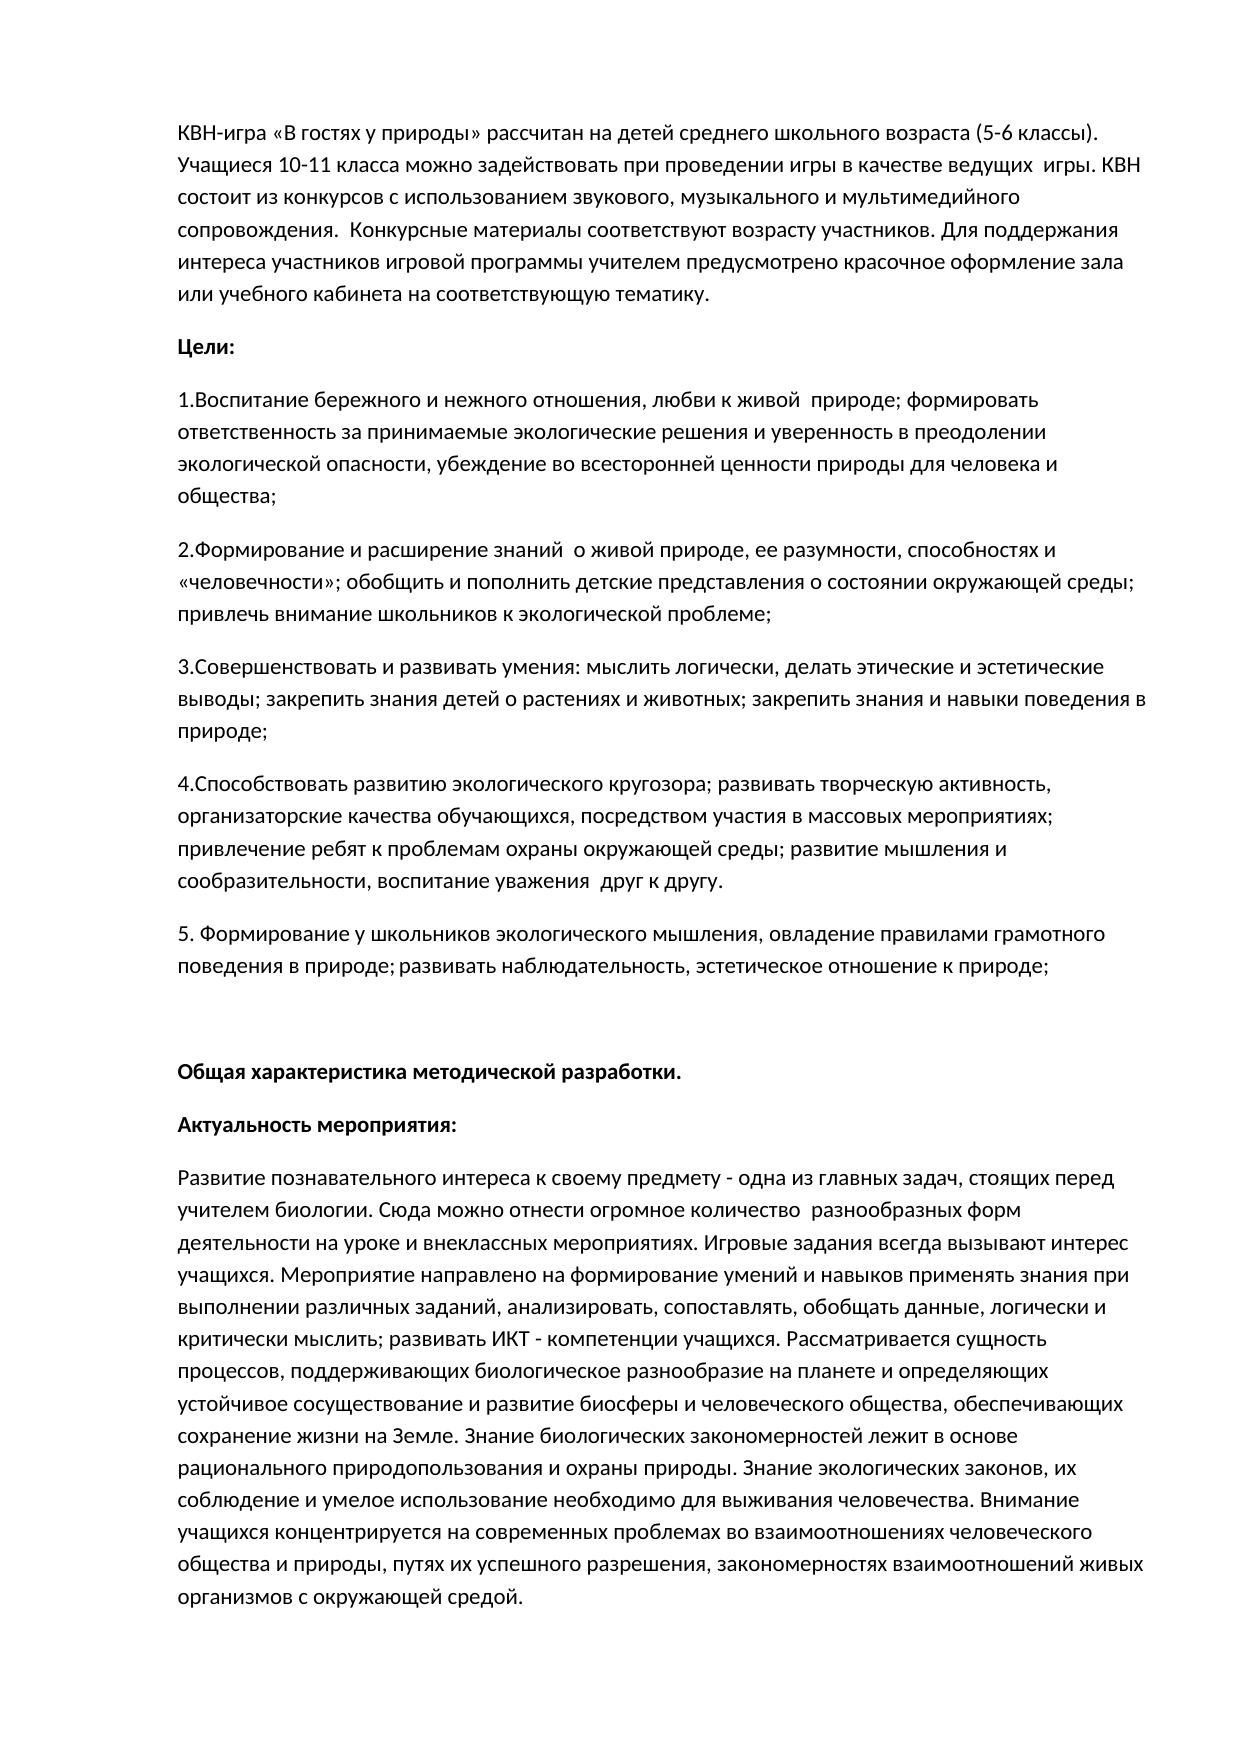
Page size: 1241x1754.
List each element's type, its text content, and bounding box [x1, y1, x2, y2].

text Цели: [177, 332, 1152, 360]
text 3.Совершенствовать и развивать умения: мыслить логически, делать этические и эстетические выводы; закрепить знания детей о растениях и животных; закрепить знания и навыки поведения в природе; [177, 652, 1152, 744]
text 5. Формирование у школьников экологического мышления, овладение правилами грамотного поведения в природе; развивать наблюдательность, эстетическое отношение к природе; [177, 919, 1152, 979]
text Развитие познавательного интереса к своему предмету - одна из главных задач, стоящих перед учителем биологии. Сюда можно отнести огромное количество разнообразных форм деятельности на уроке и внеклассных мероприятиях. Игровые задания всегда вызывают интерес учащихся. Мероприятие направлено на формирование умений и навыков применять знания при выполнении различных заданий, анализировать, сопоставлять, обобщать данные, логически и критически мыслить; развивать ИКТ - компетенции учащихся. Рассматривается сущность процессов, поддерживающих биологическое разнообразие на планете и определяющих устойчивое сосуществование и развитие биосферы и человеческого общества, обеспечивающих сохранение жизни на Земле. Знание биологических закономерностей лежит в основе рационального природопользования и охраны природы. Знание экологических законов, их соблюдение и умелое использование необходимо для выживания человечества. Внимание учащихся концентрируется на современных проблемах во взаимоотношениях человеческого общества и природы, путях их успешного разрешения, закономерностях взаимоотношений живых организмов с окружающей средой. [177, 1163, 1152, 1610]
text 1.Воспитание бережного и нежного отношения, любви к живой природе; формировать ответственность за принимаемые экологические решения и уверенность в преодолении экологической опасности, убеждение во всесторонней ценности природы для человека и общества; [177, 385, 1152, 510]
text Актуальность мероприятия: [177, 1110, 1152, 1138]
text КВН-игра «В гостях у природы» рассчитан на детей среднего школьного возраста (5-6 классы). Учащиеся 10-11 класса можно задействовать при проведении игры в качестве ведущих игры. КВН состоит из конкурсов с использованием звукового, музыкального и мультимедийного сопровождения. Конкурсные материалы соответствуют возрасту участников. Для поддержания интереса участников игровой программы учителем предусмотрено красочное оформление зала или учебного кабинета на соответствующую тематику. [177, 118, 1152, 307]
text 4.Способствовать развитию экологического кругозора; развивать творческую активность, организаторские качества обучающихся, посредством участия в массовых мероприятиях; привлечение ребят к проблемам охраны окружающей среды; развитие мышления и сообразительности, воспитание уважения друг к другу. [177, 769, 1152, 894]
text Общая характеристика методической разработки. [177, 1057, 1152, 1085]
text 2.Формирование и расширение знаний о живой природе, ее разумности, способностях и «человечности»; обобщить и пополнить детские представления о состоянии окружающей среды; привлечь внимание школьников к экологической проблеме; [177, 535, 1152, 627]
